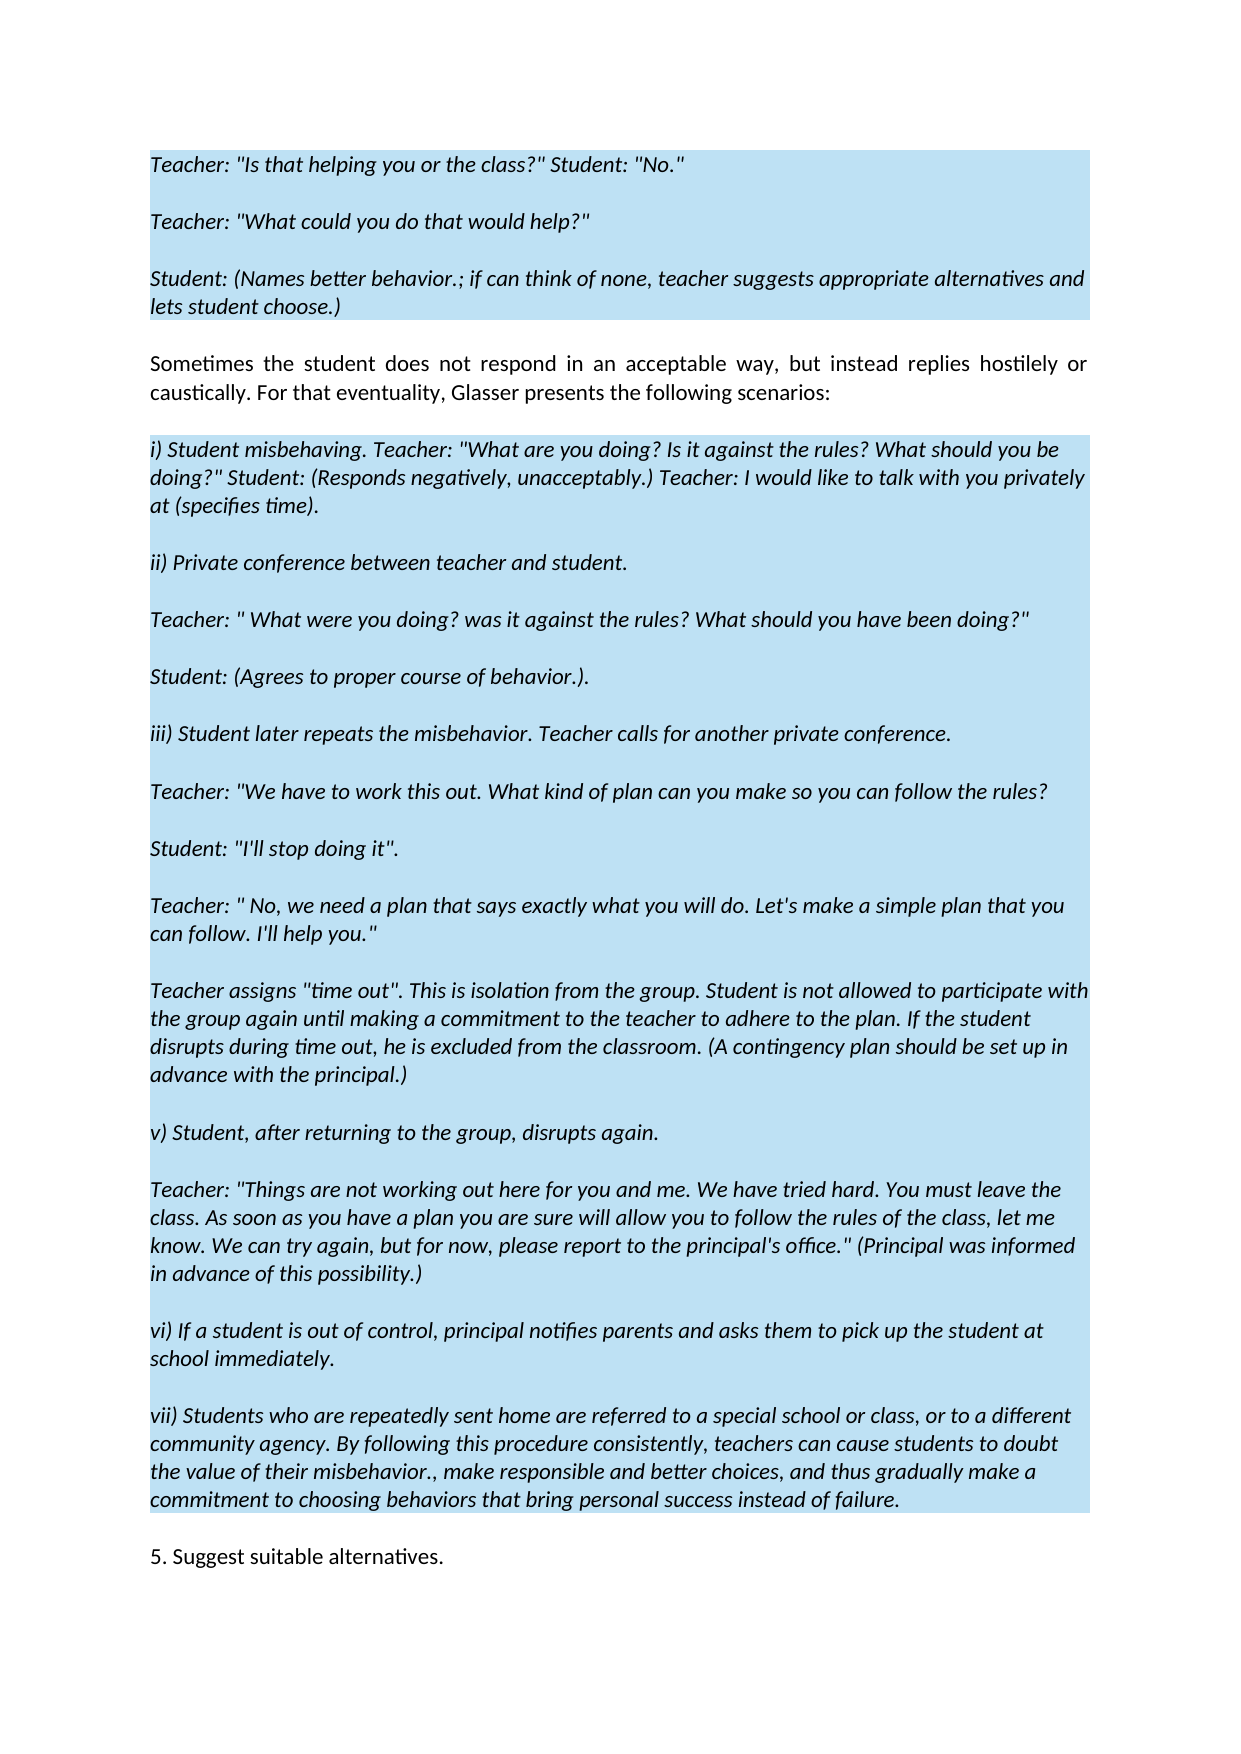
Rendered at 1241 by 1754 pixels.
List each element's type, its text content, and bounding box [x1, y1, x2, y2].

text Teacher: "We have to work this out. What kind of plan can you make so you can follow the rules? [150, 777, 1090, 805]
text ii) Private conference between teacher and student. [150, 548, 1090, 576]
text Teacher: " What were you doing? was it against the rules? What should you have been doing?" [150, 605, 1090, 633]
text Teacher assigns "time out". This is isolation from the group. Student is not allowed to participate with the group again until making a commitment to the teacher to adhere to the plan. If the student disrupts during time out, he is excluded from the classroom. (A contingency plan should be set up in advance with the principal.) [150, 976, 1090, 1088]
text i) Student misbehaving. Teacher: "What are you doing? Is it against the rules? What should you be doing?" Student: (Responds negatively, unacceptably.) Teacher: I would like to talk with you privately at (specifies time). [150, 435, 1090, 519]
text Student: (Names better behavior.; if can think of none, teacher suggests appropriate alternatives and lets student choose.) [150, 264, 1090, 320]
text vi) If a student is out of control, principal notifies parents and asks them to pick up the student at school immediately. [150, 1316, 1090, 1372]
text Sometimes the student does not respond in an acceptable way, but instead replies hostilely or caustically. For that eventuality, Glasser presents the following scenarios: [150, 349, 1090, 406]
text Teacher: "What could you do that would help?" [150, 207, 1090, 235]
text Teacher: " No, we need a plan that says exactly what you will do. Let's make a simple plan that you can follow. I'll help you." [150, 891, 1090, 947]
text Student: (Agrees to proper course of behavior.). [150, 662, 1090, 690]
text Student: "I'll stop doing it". [150, 834, 1090, 862]
text Teacher: "Things are not working out here for you and me. We have tried hard. You must leave the class. As soon as you have a plan you are sure will allow you to follow the rules of the class, let me know. We can try again, but for now, please report to the principal's office." (Principal was informed in advance of this possibility.) [150, 1175, 1090, 1287]
text v) Student, after returning to the group, disrupts again. [150, 1118, 1090, 1146]
text vii) Students who are repeatedly sent home are referred to a special school or class, or to a different community agency. By following this procedure consistently, teachers can cause students to doubt the value of their misbehavior., make responsible and better choices, and thus gradually make a commitment to choosing behaviors that bring personal success instead of failure. [150, 1401, 1090, 1513]
text Teacher: "Is that helping you or the class?" Student: "No." [150, 150, 1090, 178]
text 5. Suggest suitable alternatives. [150, 1542, 1090, 1571]
text iii) Student later repeats the misbehavior. Teacher calls for another private conference. [150, 719, 1090, 748]
